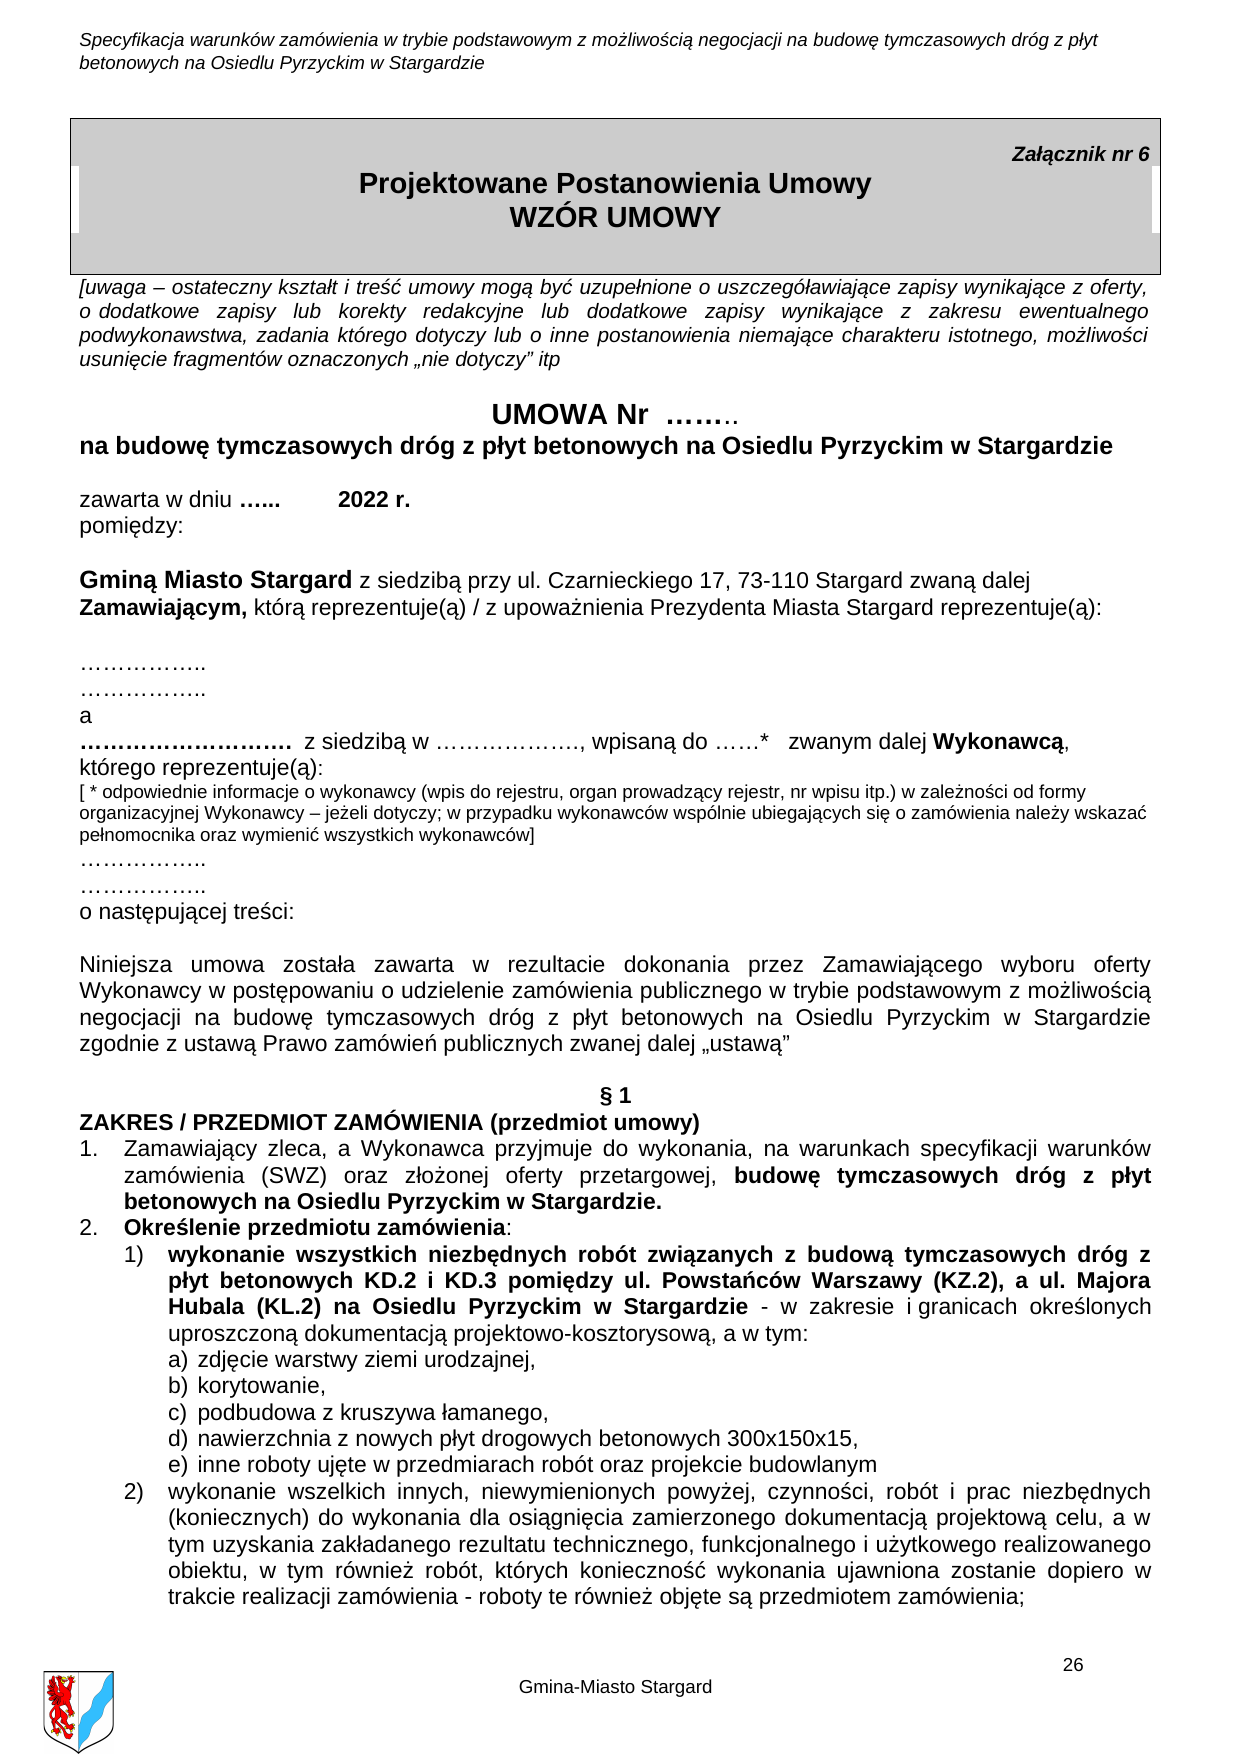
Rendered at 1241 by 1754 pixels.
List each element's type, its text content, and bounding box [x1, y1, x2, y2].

text § 1 [79, 1082, 1152, 1109]
text Gminą Miasto Stargard z siedzibą przy ul. Czarnieckiego 17, 73-110 Stargard zwaną dalej Zamawiającym, którą reprezentuje(ą) / z upoważnienia Prezydenta Miasta Stargard reprezentuje(ą): [79, 565, 1152, 620]
list wykonanie wszelkich innych, niewymienionych powyżej, czynności, robót i prac niezbędnych (koniecznych) do wykonania dla osiągnięcia zamierzonego dokumentacją projektową celu, a w tym uzyskania zakładanego rezultatu technicznego, funkcjonalnego i użytkowego realizowanego obiektu, w tym również robót, których konieczność wykonania ujawniona zostanie dopiero w trakcie realizacji zamówienia - roboty te również objęte są przedmiotem zamówienia; [123, 1478, 1152, 1609]
list Określenie przedmiotu zamówienia: [79, 1214, 1152, 1241]
list zdjęcie warstwy ziemi urodzajnej, [168, 1346, 1152, 1372]
text Niniejsza umowa została zawarta w rezultacie dokonania przez Zamawiającego wyboru oferty Wykonawcy w postępowaniu o udzielenie zamówienia publicznego w trybie podstawowym z możliwością negocjacji na budowę tymczasowych dróg z płyt betonowych na Osiedlu Pyrzyckim w Stargardzie zgodnie z ustawą Prawo zamówień publicznych zwanej dalej „ustawą” [79, 951, 1152, 1056]
text pomiędzy: [79, 512, 1152, 539]
text o następującej treści: [79, 898, 1152, 924]
text [uwaga – ostateczny kształt i treść umowy mogą być uzupełnione o uszczegóławiające zapisy wynikające z oferty, o dodatkowe zapisy lub korekty redakcyjne lub dodatkowe zapisy wynikające z zakresu ewentualnego podwykonawstwa, zadania którego dotyczy lub o inne postanowienia niemające charakteru istotnego, możliwości usunięcie fragmentów oznaczonych „nie dotyczy” itp [79, 275, 1152, 371]
text [ * odpowiednie informacje o wykonawcy (wpis do rejestru, organ prowadzący rejestr, nr wpisu itp.) w zależności od formy organizacyjnej Wykonawcy – jeżeli dotyczy; w przypadku wykonawców wspólnie ubiegających się o zamówienia należy wskazać pełnomocnika oraz wymienić wszystkich wykonawców] [79, 781, 1152, 845]
text …………….. [79, 675, 1152, 702]
text …………….. [79, 649, 1152, 675]
text a [79, 702, 1152, 728]
text …………….. [79, 845, 1152, 872]
list nawierzchnia z nowych płyt drogowych betonowych 300x150x15, [168, 1425, 1152, 1451]
list Zamawiający zleca, a Wykonawca przyjmuje do wykonania, na warunkach specyfikacji warunków zamówienia (SWZ) oraz złożonej oferty przetargowej, budowę tymczasowych dróg z płyt betonowych na Osiedlu Pyrzyckim w Stargardzie. [79, 1135, 1152, 1214]
list podbudowa z kruszywa łamanego, [168, 1399, 1152, 1425]
text ZAKRES / PRZEDMIOT ZAMÓWIENIA (przedmiot umowy) [79, 1109, 1152, 1135]
list wykonanie wszystkich niezbędnych robót związanych z budową tymczasowych dróg z płyt betonowych KD.2 i KD.3 pomiędzy ul. Powstańców Warszawy (KZ.2), a ul. Majora Hubala (KL.2) na Osiedlu Pyrzyckim w Stargardzie - w zakresie i granicach określonych uproszczoną dokumentacją projektowo-kosztorysową, a w tym: [123, 1241, 1152, 1346]
subtitle UMOWA Nr …….. [79, 397, 1152, 431]
text …………….. [79, 872, 1152, 898]
list korytowanie, [168, 1372, 1152, 1399]
subtitle Projektowane Postanowienia Umowy [79, 166, 1152, 199]
picture [43, 1671, 114, 1754]
text na budowę tymczasowych dróg z płyt betonowych na Osiedlu Pyrzyckim w Stargardzie [79, 431, 1152, 459]
text zawarta w dniu …... 2022 r. [79, 486, 1152, 512]
subtitle Załącznik nr 6 [71, 119, 1160, 166]
list inne roboty ujęte w przedmiarach robót oraz projekcie budowlanym [168, 1451, 1152, 1478]
text ………………………. z siedzibą w ………………., wpisaną do ……* zwanym dalej Wykonawcą, którego reprezentuje(ą): [79, 728, 1152, 781]
